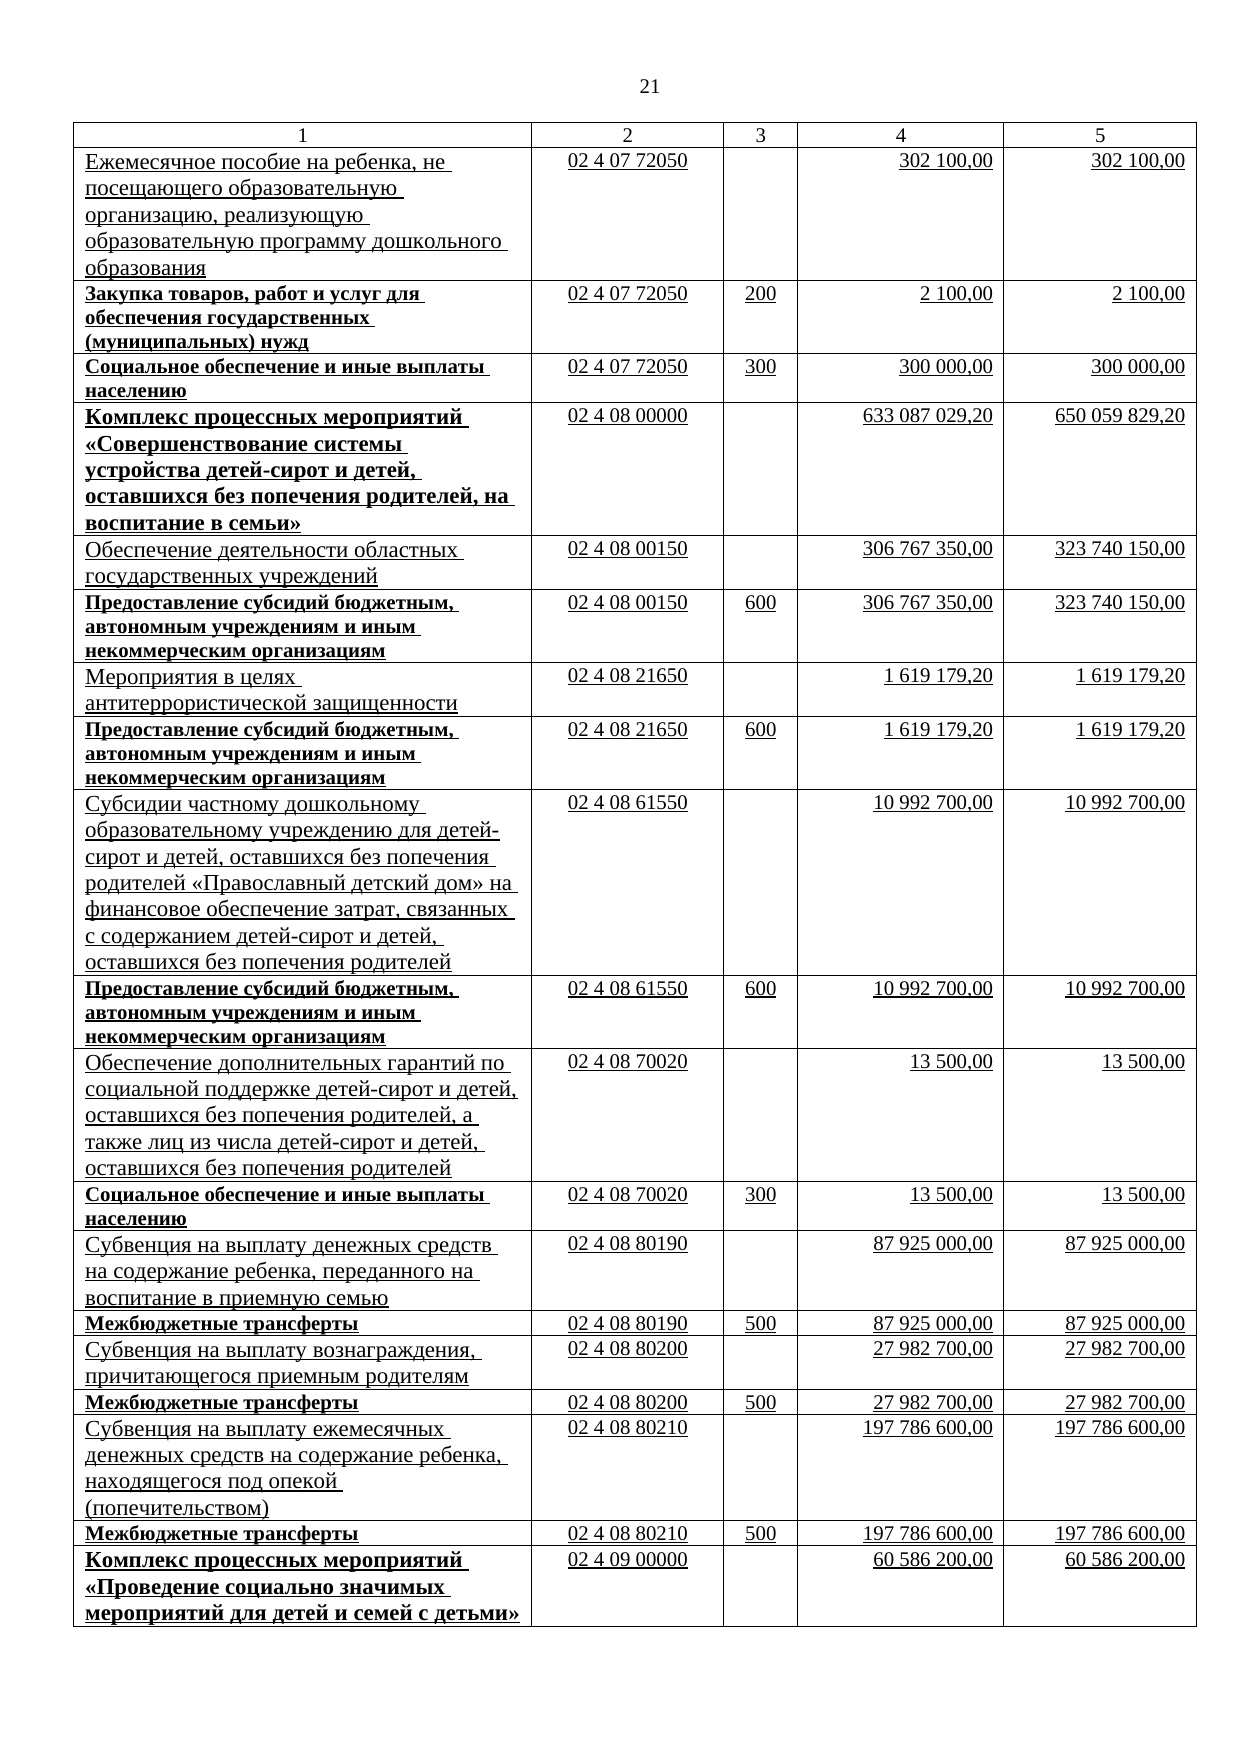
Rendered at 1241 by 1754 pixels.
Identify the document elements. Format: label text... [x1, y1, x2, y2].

table_cell 27 982 700,00 [1004, 1336, 1196, 1389]
table_cell 02 4 08 61550 [532, 790, 723, 974]
table_cell 302 100,00 [1004, 148, 1196, 280]
table_cell 1 619 179,20 [798, 717, 1003, 789]
table_cell Обеспечение деятельности областных государственных учреждений [74, 536, 531, 589]
table_cell [724, 148, 797, 280]
table_cell 500 [724, 1390, 797, 1414]
table_cell 13 500,00 [1004, 1182, 1196, 1230]
table_cell 13 500,00 [1004, 1049, 1196, 1181]
table_cell Социальное обеспечение и иные выплаты населению [74, 354, 531, 402]
table_cell 27 982 700,00 [798, 1336, 1003, 1389]
table_cell 02 4 08 80200 [532, 1336, 723, 1389]
table_cell [724, 1231, 797, 1310]
table_header 1 [74, 123, 531, 147]
table_cell Ежемесячное пособие на ребенка, не посещающего образовательную организацию, реализующую образовательную программу дошкольного образования [74, 148, 531, 280]
table_cell 02 4 07 72050 [532, 354, 723, 402]
table_cell Межбюджетные трансферты [74, 1521, 531, 1545]
table_cell 10 992 700,00 [1004, 976, 1196, 1048]
table_cell 306 767 350,00 [798, 536, 1003, 589]
table_cell 02 4 08 21650 [532, 663, 723, 716]
table_cell 197 786 600,00 [798, 1521, 1003, 1545]
table_cell Мероприятия в целях антитеррористической защищенности [74, 663, 531, 716]
table_cell 87 925 000,00 [798, 1231, 1003, 1310]
table_cell 87 925 000,00 [1004, 1311, 1196, 1335]
table_cell [724, 1546, 797, 1626]
table_cell 02 4 08 00000 [532, 403, 723, 535]
table_cell 87 925 000,00 [1004, 1231, 1196, 1310]
table_cell 300 [724, 354, 797, 402]
table_cell 323 740 150,00 [1004, 590, 1196, 662]
table_cell 02 4 07 72050 [532, 281, 723, 353]
table_cell 1 619 179,20 [1004, 717, 1196, 789]
table_cell Межбюджетные трансферты [74, 1390, 531, 1414]
table_cell 02 4 08 61550 [532, 976, 723, 1048]
table_cell Закупка товаров, работ и услуг для обеспечения государственных (муниципальных) нужд [74, 281, 531, 353]
table_cell Предоставление субсидий бюджетным, автономным учреждениям и иным некоммерческим организациям [74, 976, 531, 1048]
table_cell 323 740 150,00 [1004, 536, 1196, 589]
table_cell 02 4 08 80210 [532, 1521, 723, 1545]
table_cell 2 100,00 [1004, 281, 1196, 353]
table_cell 87 925 000,00 [798, 1311, 1003, 1335]
table_cell 02 4 07 72050 [532, 148, 723, 280]
table_cell [724, 1336, 797, 1389]
table_cell [724, 1049, 797, 1181]
table_cell Комплекс процессных мероприятий «Проведение социально значимых мероприятий для детей и семей с детьми» [74, 1546, 531, 1626]
table_cell 60 586 200,00 [1004, 1546, 1196, 1626]
table_cell [724, 403, 797, 535]
table_cell 02 4 08 80210 [532, 1415, 723, 1520]
table_header 2 [532, 123, 723, 147]
table_cell 2 100,00 [798, 281, 1003, 353]
table_cell 500 [724, 1521, 797, 1545]
table_cell 500 [724, 1311, 797, 1335]
table_cell 13 500,00 [798, 1049, 1003, 1181]
table_cell 306 767 350,00 [798, 590, 1003, 662]
table_cell 302 100,00 [798, 148, 1003, 280]
table_cell 10 992 700,00 [1004, 790, 1196, 974]
table_cell 300 000,00 [798, 354, 1003, 402]
table_cell 197 786 600,00 [1004, 1521, 1196, 1545]
table_cell 02 4 09 00000 [532, 1546, 723, 1626]
table_cell 1 619 179,20 [798, 663, 1003, 716]
table_cell Обеспечение дополнительных гарантий по социальной поддержке детей-сирот и детей, оставшихся без попечения родителей, а также лиц из числа детей-сирот и детей, оставшихся без попечения родителей [74, 1049, 531, 1181]
table_cell Субсидии частному дошкольному образовательному учреждению для детей-сирот и детей, оставшихся без попечения родителей «Православный детский дом» на финансовое обеспечение затрат, связанных с содержанием детей-сирот и детей, оставшихся без попечения родителей [74, 790, 531, 974]
table_cell 600 [724, 590, 797, 662]
table_cell 300 000,00 [1004, 354, 1196, 402]
table_cell [724, 790, 797, 974]
table_cell Предоставление субсидий бюджетным, автономным учреждениям и иным некоммерческим организациям [74, 717, 531, 789]
table_cell Межбюджетные трансферты [74, 1311, 531, 1335]
table_cell Предоставление субсидий бюджетным, автономным учреждениям и иным некоммерческим организациям [74, 590, 531, 662]
table_cell [724, 536, 797, 589]
table_cell 02 4 08 70020 [532, 1049, 723, 1181]
table_cell Социальное обеспечение и иные выплаты населению [74, 1182, 531, 1230]
table_cell 300 [724, 1182, 797, 1230]
table_cell [724, 1415, 797, 1520]
table_cell [724, 663, 797, 716]
table_cell 600 [724, 717, 797, 789]
table_cell 10 992 700,00 [798, 790, 1003, 974]
table_cell 197 786 600,00 [1004, 1415, 1196, 1520]
table_cell 633 087 029,20 [798, 403, 1003, 535]
table_cell 02 4 08 21650 [532, 717, 723, 789]
table_cell 02 4 08 00150 [532, 590, 723, 662]
table_cell Субвенция на выплату вознаграждения, причитающегося приемным родителям [74, 1336, 531, 1389]
table_cell 27 982 700,00 [1004, 1390, 1196, 1414]
table_cell Комплекс процессных мероприятий «Совершенствование системы устройства детей-сирот и детей, оставшихся без попечения родителей, на воспитание в семьи» [74, 403, 531, 535]
table_cell 02 4 08 80200 [532, 1390, 723, 1414]
table_cell 02 4 08 70020 [532, 1182, 723, 1230]
table_cell 13 500,00 [798, 1182, 1003, 1230]
table_cell 02 4 08 00150 [532, 536, 723, 589]
table_header 5 [1004, 123, 1196, 147]
table_cell 02 4 08 80190 [532, 1231, 723, 1310]
table_cell 200 [724, 281, 797, 353]
table_cell 02 4 08 80190 [532, 1311, 723, 1335]
table_cell Субвенция на выплату денежных средств на содержание ребенка, переданного на воспитание в приемную семью [74, 1231, 531, 1310]
table_header 3 [724, 123, 797, 147]
table_cell 27 982 700,00 [798, 1390, 1003, 1414]
table_cell 650 059 829,20 [1004, 403, 1196, 535]
table_cell Субвенция на выплату ежемесячных денежных средств на содержание ребенка, находящегося под опекой (попечительством) [74, 1415, 531, 1520]
table_cell 10 992 700,00 [798, 976, 1003, 1048]
table_header 4 [798, 123, 1003, 147]
table_cell 197 786 600,00 [798, 1415, 1003, 1520]
table_cell 600 [724, 976, 797, 1048]
table_cell 60 586 200,00 [798, 1546, 1003, 1626]
table_cell 1 619 179,20 [1004, 663, 1196, 716]
